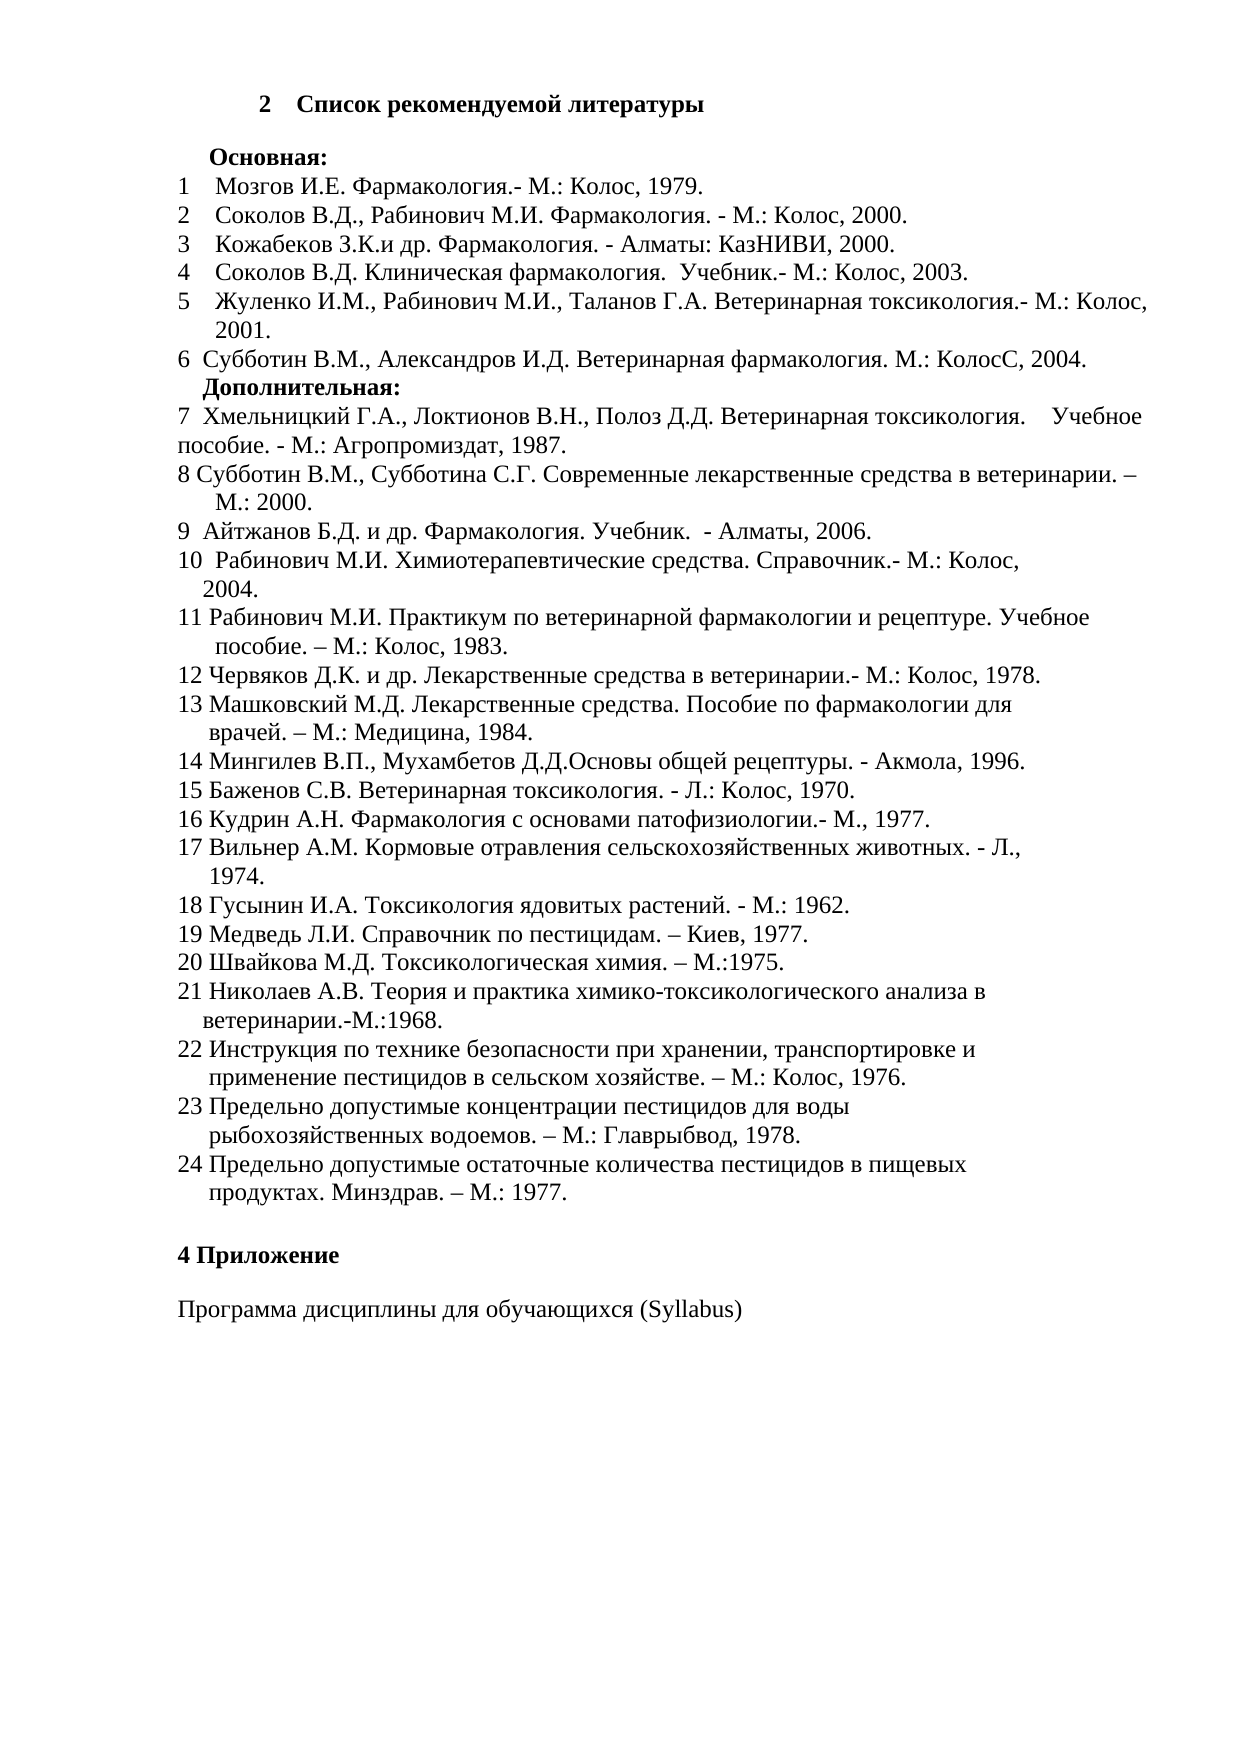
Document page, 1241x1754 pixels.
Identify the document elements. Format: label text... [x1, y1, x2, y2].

title Мозгов И.Е. Фармакология.- М.: Колос, 1979. [177, 171, 1152, 200]
title 23 Предельно допустимые концентрации пестицидов для воды [177, 1091, 1152, 1120]
title 2004. [177, 574, 1152, 602]
title Соколов В.Д. Клиническая фармакология. Учебник.- М.: Колос, 2003. [177, 257, 1152, 286]
title 8 Субботин В.М., Субботина С.Г. Современные лекарственные средства в ветеринарии. – М.: 2000. [177, 459, 1152, 516]
title рыбохозяйственных водоемов. – М.: Главрыбвод, 1978. [177, 1120, 1152, 1149]
title 1974. [177, 861, 1152, 890]
text Программа дисциплины для обучающихся (Syllabus) [177, 1294, 1152, 1322]
list Список рекомендуемой литературы [258, 89, 1152, 117]
title 20 Швайкова М.Д. Токсикологическая химия. – М.:1975. [177, 947, 1152, 976]
title Соколов В.Д., Рабинович М.И. Фармакология. - М.: Колос, 2000. [177, 200, 1152, 229]
title Дополнительная: [177, 372, 1152, 401]
title 11 Рабинович М.И. Практикум по ветеринарной фармакологии и рецептуре. Учебное пособие. – М.: Колос, 1983. [177, 602, 1152, 660]
title 17 Вильнер А.М. Кормовые отравления сельскохозяйственных животных. - Л., [177, 832, 1152, 861]
title 19 Медведь Л.И. Справочник по пестицидам. – Киев, 1977. [177, 919, 1152, 947]
title 12 Червяков Д.К. и др. Лекарственные средства в ветеринарии.- М.: Колос, 1978. [177, 660, 1152, 689]
title 15 Баженов С.В. Ветеринарная токсикология. - Л.: Колос, 1970. [177, 775, 1152, 804]
text 4 Приложение [177, 1240, 1152, 1268]
title 13 Машковский М.Д. Лекарственные средства. Пособие по фармакологии для [177, 689, 1152, 717]
title 22 Инструкция по технике безопасности при хранении, транспортировке и [177, 1034, 1152, 1062]
title применение пестицидов в сельском хозяйстве. – М.: Колос, 1976. [177, 1062, 1152, 1091]
title Основная: [177, 142, 1152, 171]
title Жуленко И.М., Рабинович М.И., Таланов Г.А. Ветеринарная токсикология.- М.: Колос, 2001. [177, 286, 1152, 344]
title 21 Николаев А.В. Теория и практика химико-токсикологического анализа в [177, 976, 1152, 1005]
title 10 Рабинович М.И. Химиотерапевтические средства. Справочник.- М.: Колос, [177, 545, 1152, 574]
title Кожабеков З.К.и др. Фармакология. - Алматы: КазНИВИ, 2000. [177, 229, 1152, 257]
title 24 Предельно допустимые остаточные количества пестицидов в пищевых [177, 1149, 1152, 1177]
title 14 Мингилев В.П., Мухамбетов Д.Д.Основы общей рецептуры. - Акмола, 1996. [177, 746, 1152, 775]
title 16 Кудрин А.Н. Фармакология с основами патофизиологии.- М., 1977. [177, 804, 1152, 832]
title 7 Хмельницкий Г.А., Локтионов В.Н., Полоз Д.Д. Ветеринарная токсикология. Учебное пособие. - М.: Агропромиздат, 1987. [177, 401, 1152, 459]
title 18 Гусынин И.А. Токсикология ядовитых растений. - М.: 1962. [177, 890, 1152, 919]
title ветеринарии.-М.:1968. [177, 1005, 1152, 1034]
title 6 Субботин В.М., Александров И.Д. Ветеринарная фармакология. М.: КолосС, 2004. [177, 344, 1152, 372]
title продуктах. Минздрав. – М.: 1977. [177, 1177, 1152, 1206]
title 9 Айтжанов Б.Д. и др. Фармакология. Учебник. - Алматы, 2006. [177, 516, 1152, 545]
title врачей. – М.: Медицина, 1984. [177, 717, 1152, 746]
